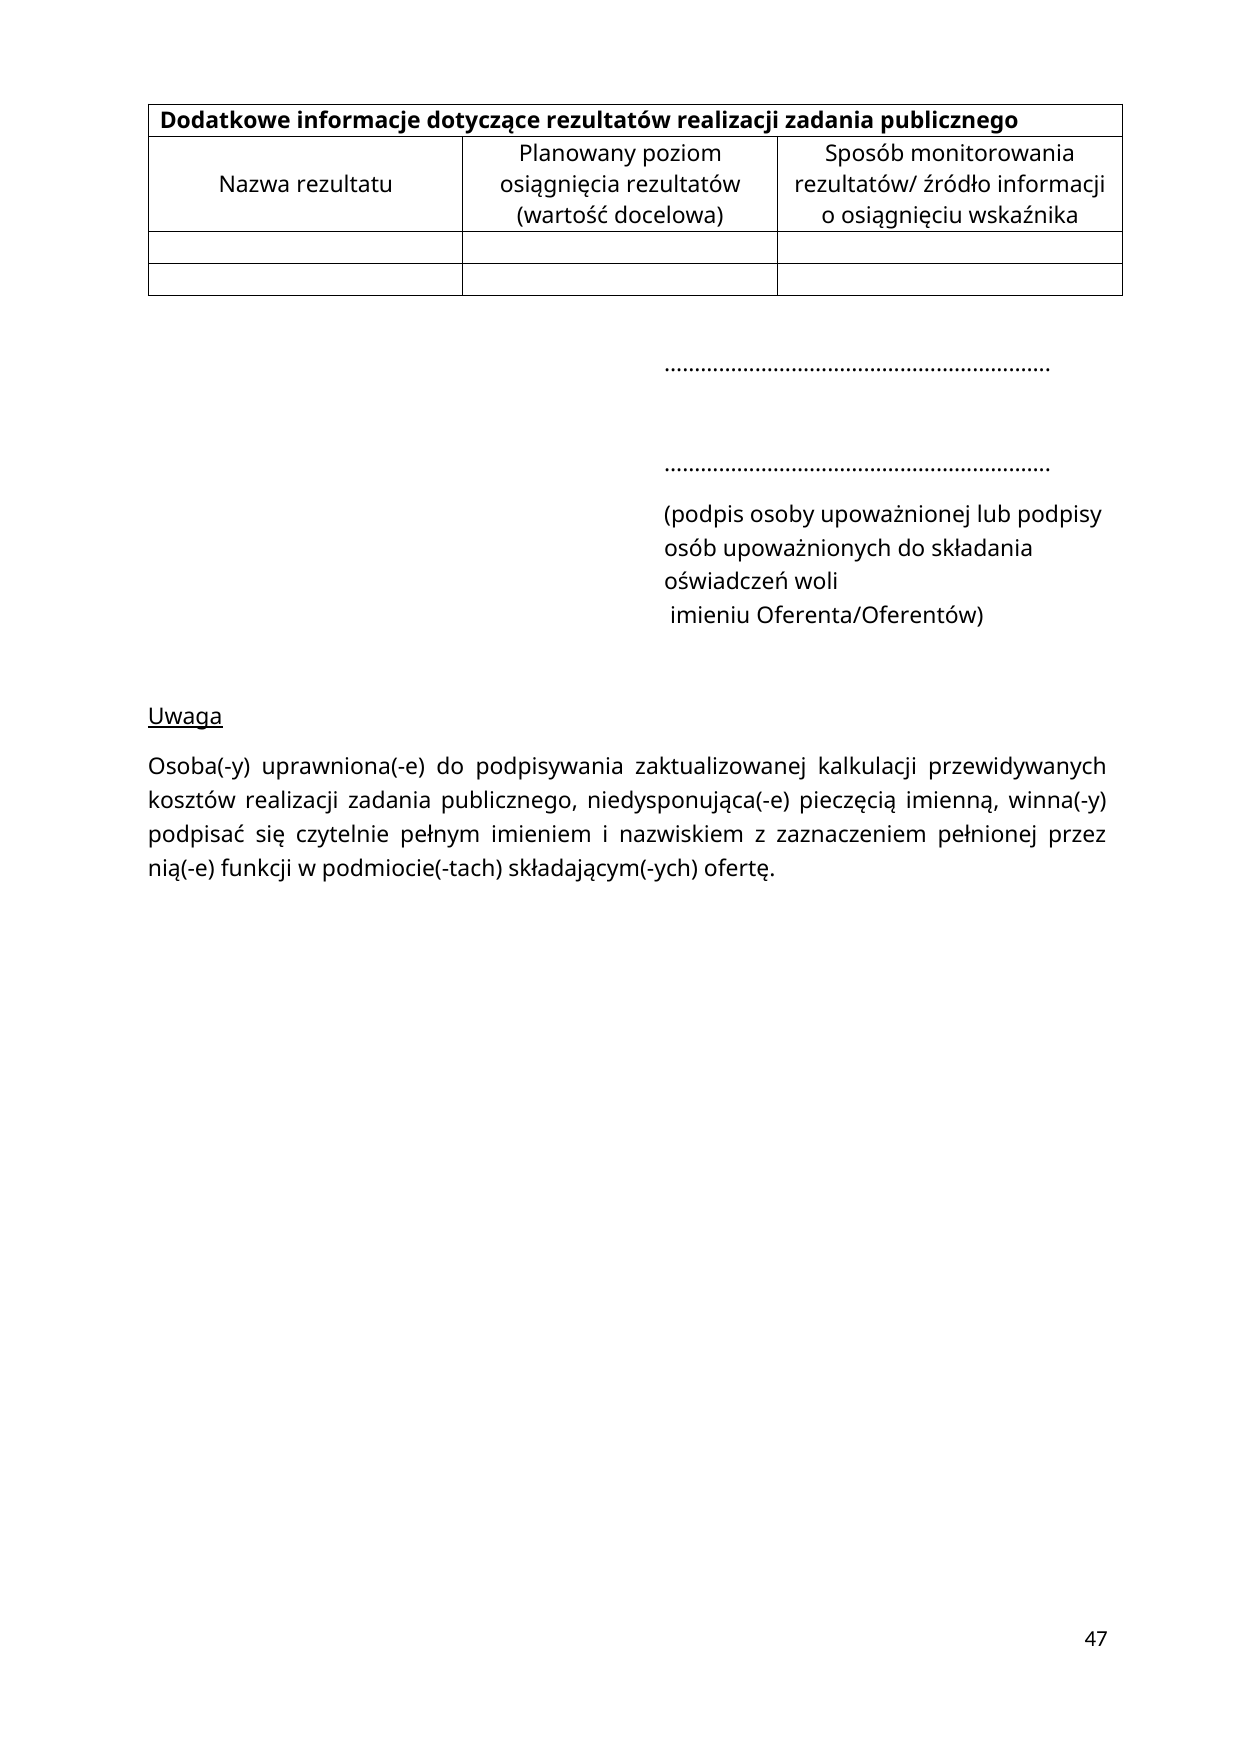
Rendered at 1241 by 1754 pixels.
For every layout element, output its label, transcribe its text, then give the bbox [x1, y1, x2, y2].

table_cell [463, 264, 777, 295]
table_cell [149, 232, 462, 263]
table_cell Sposób monitorowania rezultatów/ źródło informacji o osiągnięciu wskaźnika [778, 137, 1122, 231]
table_cell Nazwa rezultatu [149, 137, 462, 231]
text (podpis osoby upoważnionej lub podpisy osób upoważnionych do składania oświadczeń woli imieniu Oferenta/Oferentów) [664, 498, 1107, 630]
text Osoba(-y) uprawniona(-e) do podpisywania zaktualizowanej kalkulacji przewidywanych kosztów realizacji zadania publicznego, niedysponująca(-e) pieczęcią imienną, winna(-y) podpisać się czytelnie pełnym imieniem i nazwiskiem z zaznaczeniem pełnionej przez nią(-e) funkcji w podmiocie(-tach) składającym(-ych) ofertę. [148, 750, 1107, 883]
table_cell [463, 232, 777, 263]
table_header Dodatkowe informacje dotyczące rezultatów realizacji zadania publicznego [149, 105, 1122, 136]
table_cell Planowany poziom osiągnięcia rezultatów (wartość docelowa) [463, 137, 777, 231]
text ………………………………………………………. [664, 447, 1107, 479]
table_cell [778, 264, 1122, 295]
text ………………………………………………………. [664, 347, 1107, 378]
text Uwaga [148, 700, 1107, 731]
table_cell [149, 264, 462, 295]
table_cell [778, 232, 1122, 263]
